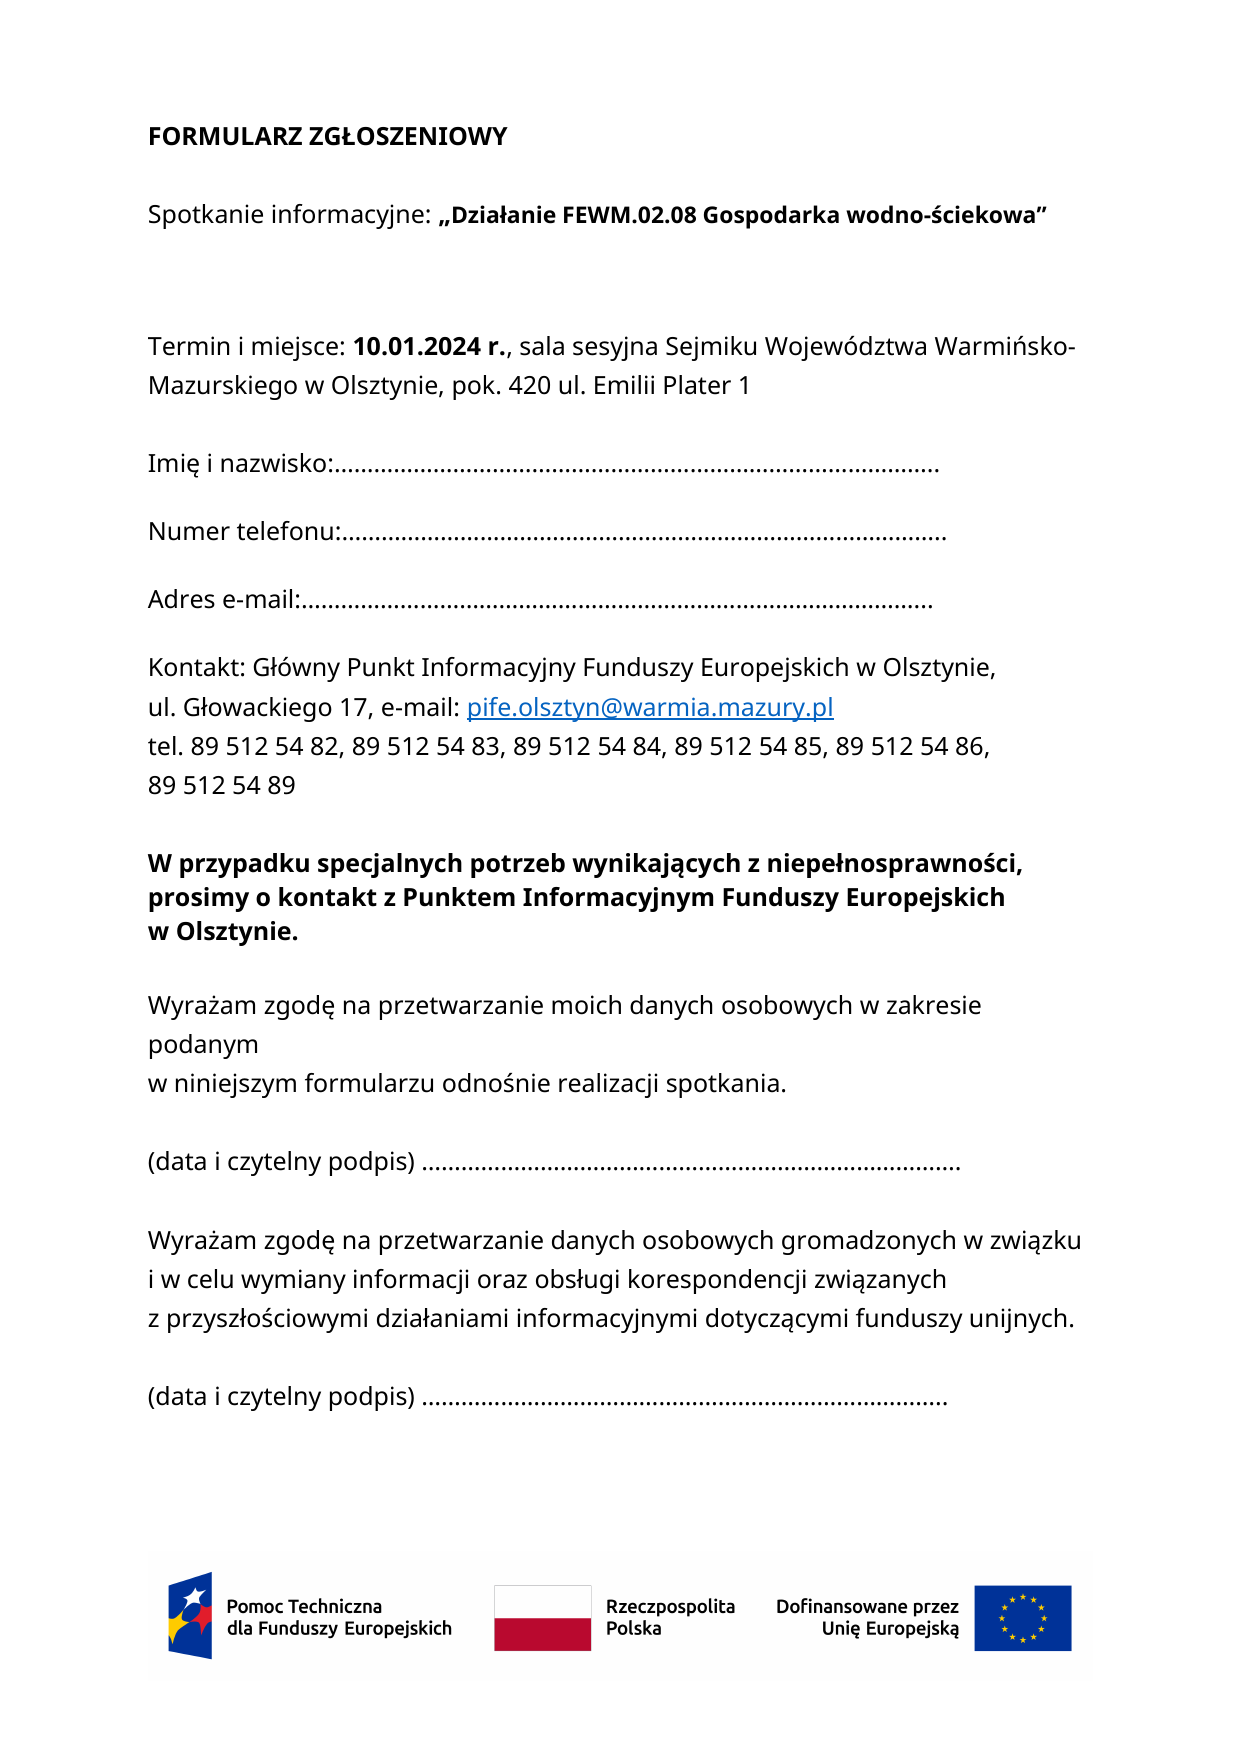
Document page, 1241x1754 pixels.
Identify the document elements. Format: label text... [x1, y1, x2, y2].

text Spotkanie informacyjne: „Działanie FEWM.02.08 Gospodarka wodno-ściekowa” [148, 196, 1093, 231]
text Adres e-mail:…………………………………………………………………………………... [148, 582, 1093, 616]
text FORMULARZ ZGŁOSZENIOWY [148, 118, 1093, 152]
text tel. 89 512 54 82, 89 512 54 83, 89 512 54 84, 89 512 54 85, 89 512 54 86, 89 512 54 89 [148, 728, 1093, 802]
text Wyrażam zgodę na przetwarzanie moich danych osobowych w zakresie podanym w niniejszym formularzu odnośnie realizacji spotkania. [148, 987, 1093, 1100]
text Wyrażam zgodę na przetwarzanie danych osobowych gromadzonych w związku i w celu wymiany informacji oraz obsługi korespondencji związanych z przyszłościowymi działaniami informacyjnymi dotyczącymi funduszy unijnych. [148, 1222, 1093, 1335]
text (data i czytelny podpis) …………………………………………………………………….. [148, 1379, 1093, 1413]
text Kontakt: Główny Punkt Informacyjny Funduszy Europejskich w Olsztynie, ul. Głowackiego 17, e-mail: pife.olsztyn@warmia.mazury.pl [148, 650, 1093, 723]
text Imię i nazwisko:……………………………………………………………………………….. [148, 446, 1093, 480]
text W przypadku specjalnych potrzeb wynikających z niepełnosprawności, prosimy o kontakt z Punktem Informacyjnym Funduszy Europejskich w Olsztynie. [148, 846, 1093, 948]
text (data i czytelny podpis) ………………………………………………………………………. [148, 1144, 1093, 1178]
picture [147, 1551, 1093, 1681]
text Termin i miejsce: 10.01.2024 r., sala sesyjna Sejmiku Województwa Warmińsko-Mazurskiego w Olsztynie, pok. 420 ul. Emilii Plater 1 [148, 328, 1093, 401]
text Numer telefonu:……………………………………………………………………………….. [148, 514, 1093, 548]
